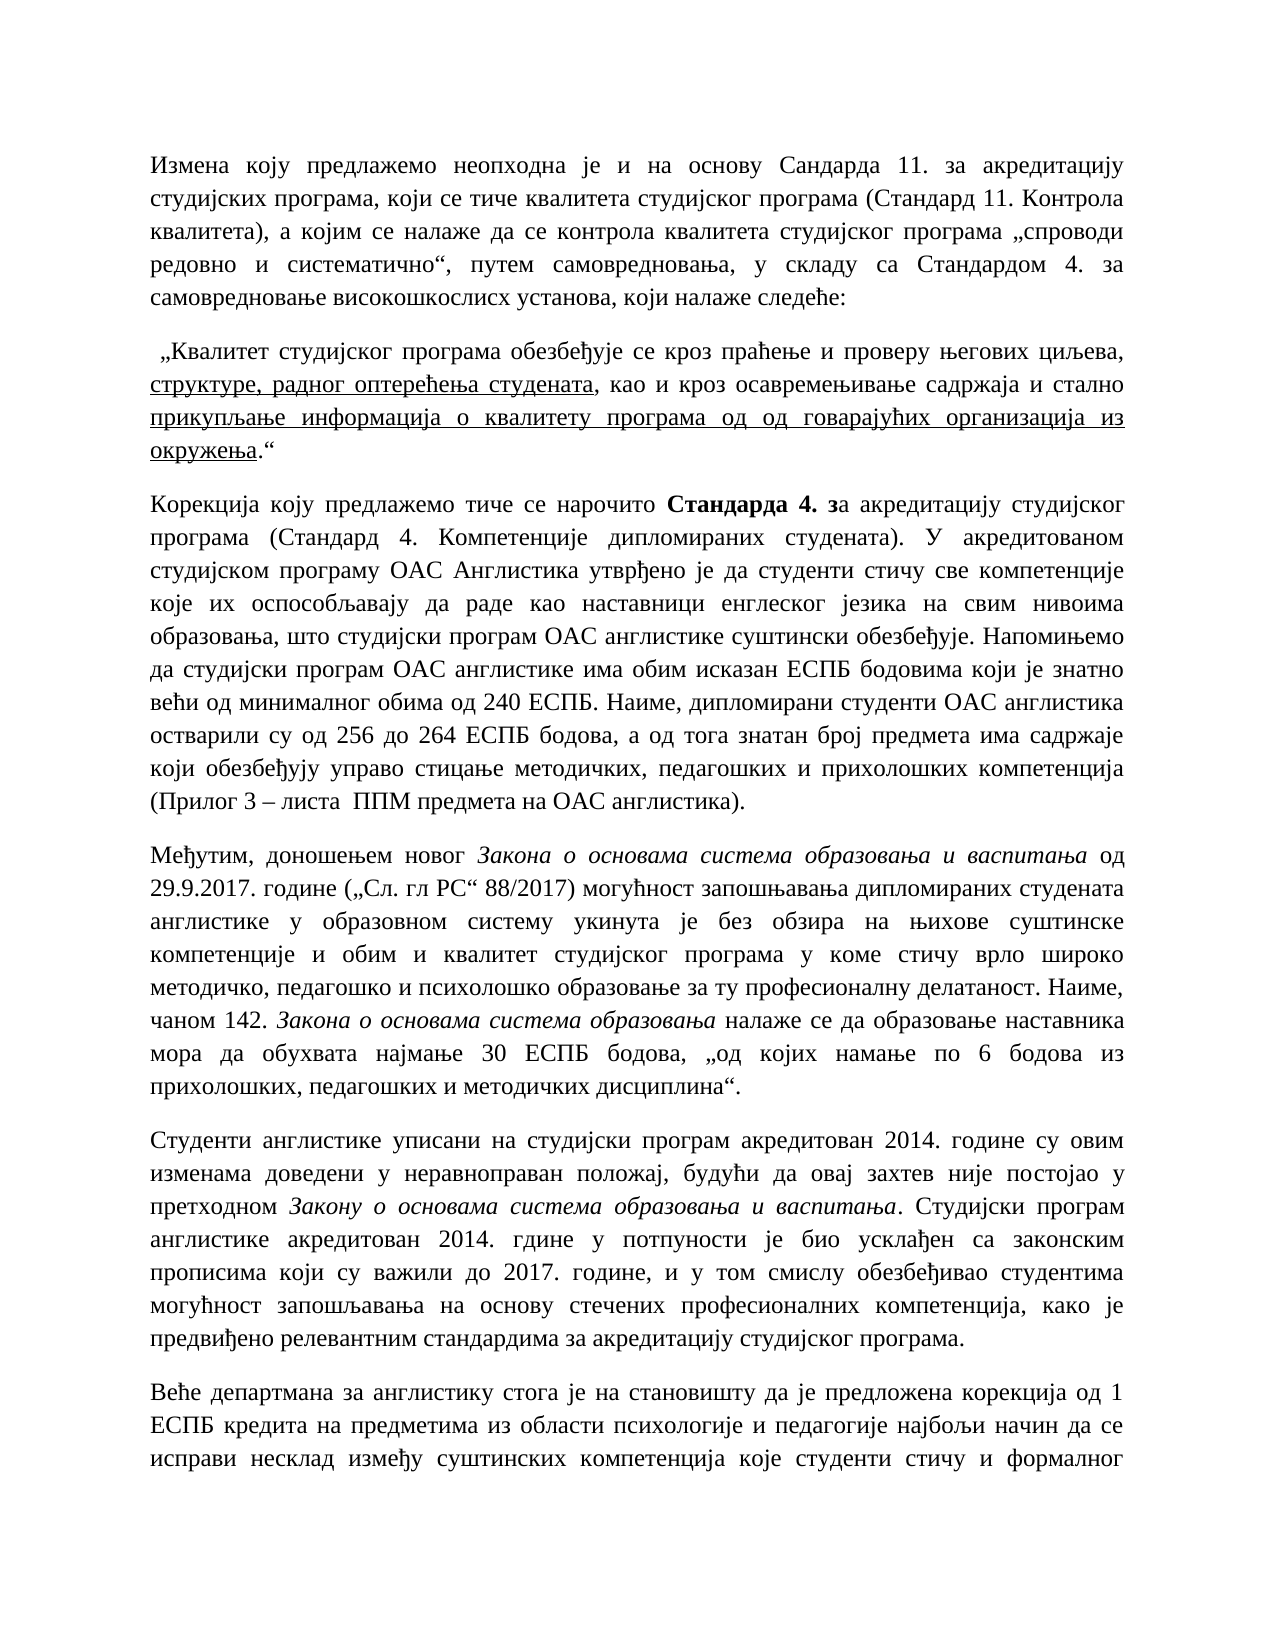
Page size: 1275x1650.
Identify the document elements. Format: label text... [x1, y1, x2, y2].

text Међутим, доношењем новог Закона о основама система образовања и васпитања од 29.9.2017. године („Сл. гл РС“ 88/2017) могућност запошњавања дипломираних студената англистике у образовном систему укинута је без обзира на њихове суштинске компетенције и обим и квалитет студијског програма у коме стичу врло широко методичко, педагошко и психолошко образовање за ту професионалну делатаност. Наиме, чаном 142. Закона о основама система образовања налаже се да образовање наставника мора да обухвата најмање 30 ЕСПБ бодова, „од којих намање по 6 бодова из прихолошких, педагошких и методичких дисциплина“. [150, 840, 1125, 1100]
text Корекција коју предлажемо тиче се нарочито Стандарда 4. за акредитацију студијског програма (Стандард 4. Компетенције дипломираних студената). У акредитованом студијском програму ОАС Англистика утврђено је да студенти стичу све компетенције које их оспособљавају да раде као наставници енглеског језика на свим нивоима образовања, што студијски програм ОАС англистике суштински обезбеђује. Напомињемо да студијски програм ОАС англистике има обим исказан ЕСПБ бодовима који је знатно већи од минималног обима од 240 ЕСПБ. Наиме, дипломирани студенти ОАС англистика остварили су од 256 до 264 ЕСПБ бодова, а од тога знатан број предмета има садржаје који обезбеђују управо стицање методичких, педагошких и прихолошких компетенција (Прилог 3 – листа ППМ предмета на ОАС англистика). [150, 489, 1125, 815]
text Измена коју предлажемо неопходна је и на основу Сандарда 11. за акредитацију студијских програма, који се тиче квалитета студијског програма (Стандард 11. Контрола квалитета), а којим се налаже да се контрола квалитета студијског програма „спроводи редовно и систематично“, путем самовредновања, у складу са Стандардом 4. за самовредновање високошкослисх установа, који налаже следеће: [150, 150, 1125, 311]
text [150, 1377, 1125, 1472]
text „Квалитет студијског програма обезбеђује се кроз праћење и проверу његових циљева, структуре, радног оптерећења студената, као и кроз осавремењивање садржаја и стално прикупљање информација о квалитету програма од од говарајућих организација из окружења.“ [150, 336, 1125, 427]
text „Квалитет студијског програма обезбеђује се кроз праћење и проверу његових циљева, структуре, радног оптерећења студената, као и кроз осавремењивање садржаја и стално прикупљање информација о квалитету програма од од говарајућих организација из окружења.“ [150, 428, 1125, 464]
text Студенти англистике уписани на студијски програм акредитован 2014. године су овим изменама доведени у неравноправан положај, будући да овај захтев није постојао у претходном Закону о основама система образовања и васпитања. Студијски програм англистике акредитован 2014. гдине у потпуности је био усклађен са законским прописима који су важили до 2017. године, и у том смислу обезбеђивао студентима могућност запошљавања на основу стечених професионалних компетенција, како је предвиђено релевантним стандардима за акредитацију студијског програма. [150, 1125, 1125, 1352]
